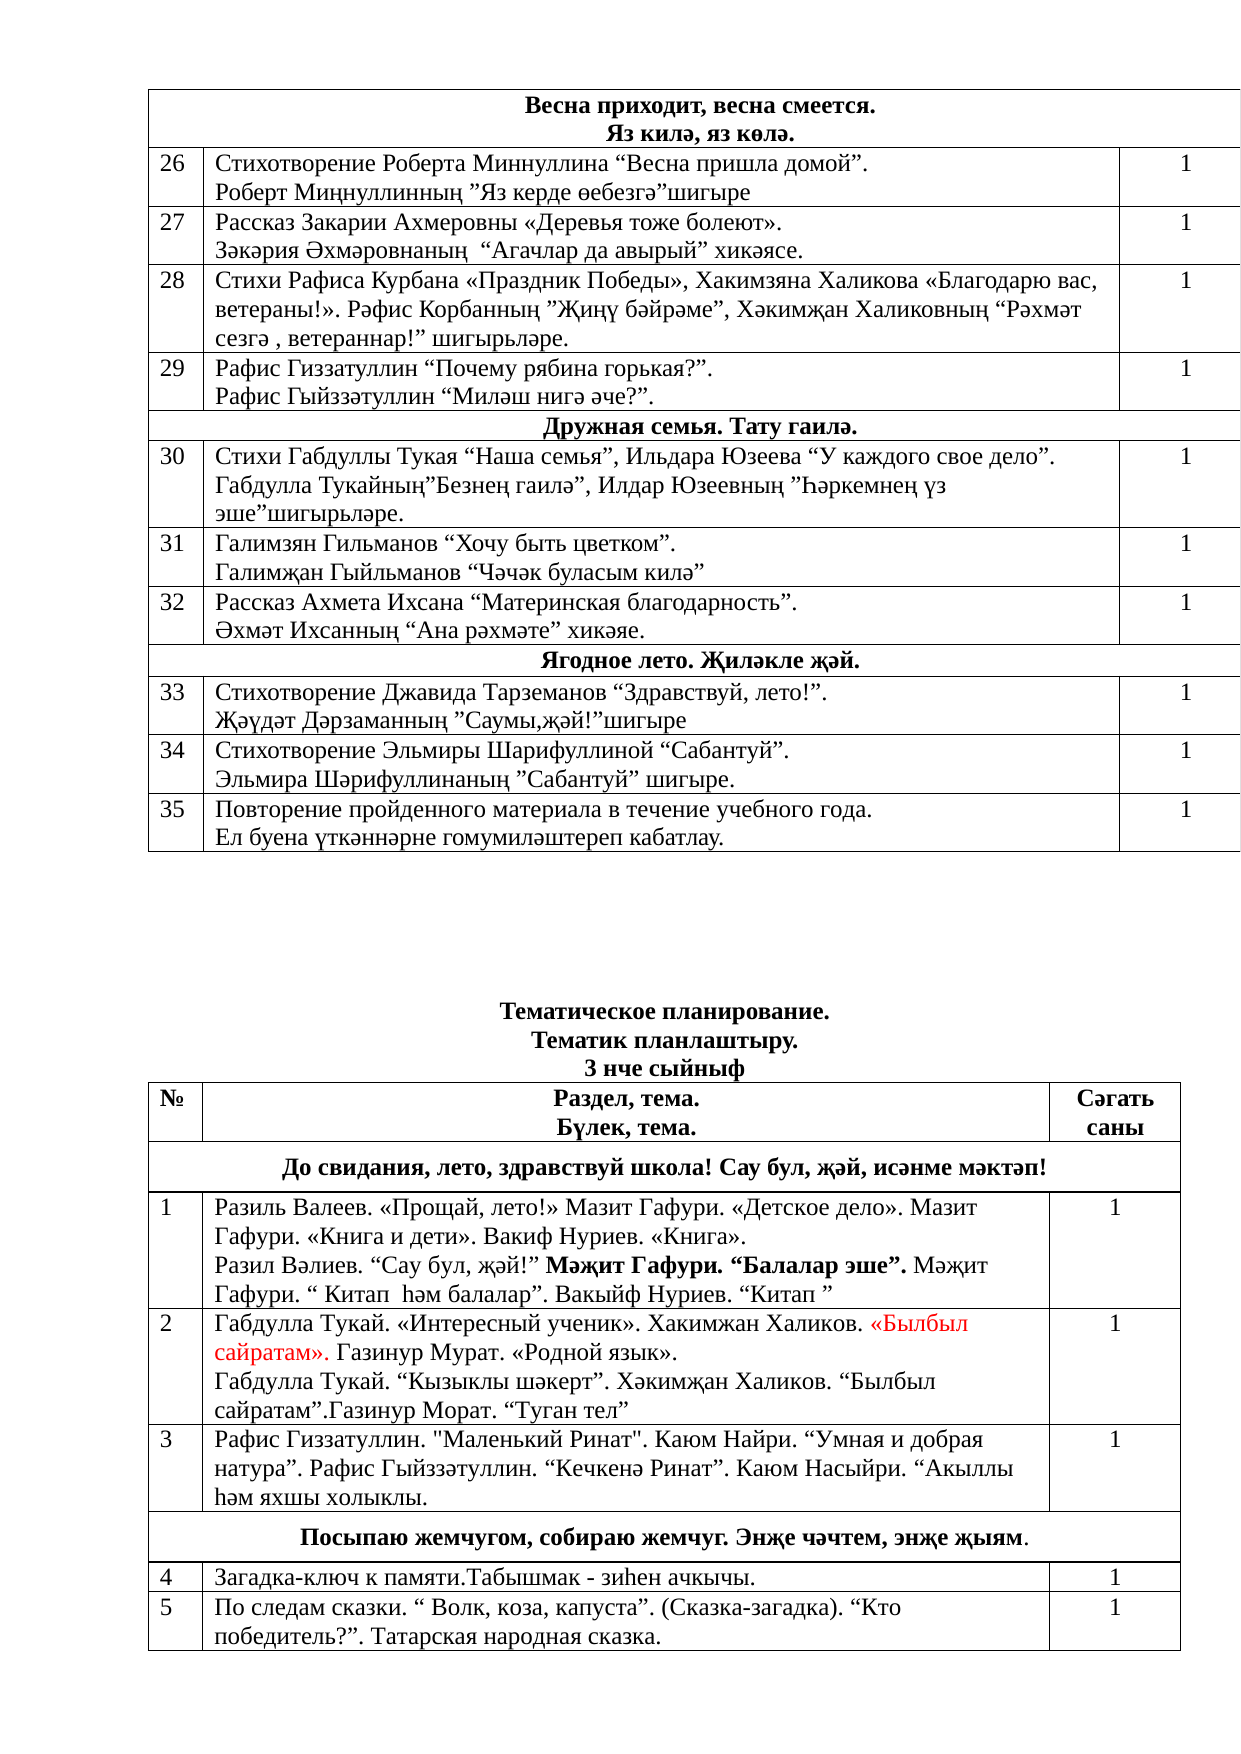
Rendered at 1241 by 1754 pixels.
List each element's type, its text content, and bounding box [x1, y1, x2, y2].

table_cell 31 [149, 528, 203, 586]
table_cell 1 [1120, 735, 1240, 793]
table_cell 1 [1050, 1193, 1180, 1307]
table_cell 1 [1120, 148, 1240, 206]
table_cell Стихотворение Джавида Тарземанов “Здравствуй, лето!”. Җәүдәт Дәрзаманның ”Саумы,җәй!”шигыре [204, 677, 1119, 734]
table_cell 1 [1120, 353, 1240, 410]
table_cell Разиль Валеев. «Прощай, лето!» Мазит Гафури. «Детское дело». Мазит Гафури. «Книга и дети». Вакиф Нуриев. «Книга». Разил Вәлиев. “Сау бул, җәй!” Мәҗит Гафури. “Балалар эше”. Мәҗит Гафури. “ Китап һәм балалар”. Вакыйф Нуриев. “Китап ” [203, 1193, 1049, 1307]
text Тематик планлаштыру. [148, 1025, 1181, 1053]
table_cell 30 [149, 441, 203, 527]
table_cell Рассказ Ахмета Ихсана “Материнская благодарность”. Әхмәт Ихсанның “Ана рәхмәте” хикәяе. [204, 587, 1119, 644]
table_cell 1 [1120, 677, 1240, 734]
table_cell 2 [149, 1309, 202, 1423]
table_cell 3 [149, 1425, 202, 1511]
table_cell 27 [149, 207, 203, 264]
table_header Сәгать саны [1050, 1083, 1180, 1141]
table_cell 26 [149, 148, 203, 206]
table_cell 1 [149, 1193, 202, 1307]
text 3 нче сыйныф [148, 1053, 1181, 1082]
table_cell 5 [149, 1592, 202, 1650]
table_cell 1 [1120, 794, 1240, 851]
table_cell До свидания, лето, здравствуй школа! Сау бул, җәй, исәнме мәктәп! [149, 1142, 1180, 1191]
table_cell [203, 1592, 1049, 1650]
table_cell 4 [149, 1563, 202, 1591]
table_header Раздел, тема. Бүлек, тема. [203, 1083, 1049, 1141]
table_cell Рафис Гиззатуллин “Почему рябина горькая?”. Рафис Гыйззәтуллин “Миләш нигә әче?”. [204, 353, 1119, 410]
table_cell 1 [1120, 528, 1240, 586]
table_cell 1 [1050, 1563, 1180, 1591]
table_cell Рафис Гиззатуллин. "Маленький Ринат". Каюм Найри. “Умная и добрая натура”. Рафис Гыйззәтуллин. “Кечкенә Ринат”. Каюм Насыйри. “Акыллы һәм яхшы холыклы. [203, 1425, 1049, 1511]
table_cell 35 [149, 794, 203, 851]
table_cell 1 [1120, 441, 1240, 527]
table_cell 29 [149, 353, 203, 410]
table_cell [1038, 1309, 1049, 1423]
table_cell Галимзян Гильманов “Хочу быть цветком”. Галимҗан Гыйльманов “Чәчәк буласым килә” [204, 528, 1119, 586]
table_cell 32 [149, 587, 203, 644]
table_cell Стихотворение Эльмиры Шарифуллиной “Сабантуй”. Эльмира Шәрифуллинаның ”Сабантуй” шигыре. [204, 735, 1119, 793]
table_header № [149, 1083, 202, 1141]
table_cell 1 [1050, 1309, 1180, 1423]
table_cell Посыпаю жемчугом, собираю жемчуг. Энҗе чәчтем, энҗе җыям. [149, 1512, 1180, 1561]
table_cell Загадка-ключ к памяти.Табышмак - зиһен ачкычы. [203, 1563, 1049, 1591]
table_cell 33 [149, 677, 203, 734]
table_cell 1 [1050, 1592, 1180, 1650]
table_cell Стихи Рафиса Курбана «Праздник Победы», Хакимзяна Халикова «Благодарю вас, ветераны!». Рәфис Корбанның ”Җиңү бәйрәме”, Хәкимҗан Халиковның “Рәхмәт сезгә , ветераннар!” шигырьләре. [204, 265, 1119, 352]
table_cell Рассказ Закарии Ахмеровны «Деревья тоже болеют». Зәкәрия Әхмәровнаның “Агачлар да авырый” хикәясе. [204, 207, 1119, 264]
table_cell 1 [1120, 265, 1240, 352]
table_cell Стихи Габдуллы Тукая “Наша семья”, Ильдара Юзеева “У каждого свое дело”. Габдулла Тукайның”Безнең гаилә”, Илдар Юзеевның ”Һәркемнең үз эше”шигырьләре. [204, 441, 1119, 527]
table_cell 1 [1120, 207, 1240, 264]
table_cell Стихотворение Роберта Миннуллина “Весна пришла домой”. Роберт Миңнуллинның ”Яз керде өебезгә”шигыре [204, 148, 1119, 206]
table_cell Ягодное лето. Җиләкле җәй. [149, 645, 1240, 676]
table_cell Весна приходит, весна смеется. Яз килә, яз көлә. [149, 90, 1240, 147]
table_cell 1 [1120, 587, 1240, 644]
text Тематическое планирование. [148, 996, 1181, 1025]
table_cell 28 [149, 265, 203, 352]
table_cell 1 [1050, 1425, 1180, 1511]
table_cell Повторение пройденного материала в течение учебного года. Ел буена үткәннәрне гомумиләштереп кабатлау. [204, 794, 1119, 851]
table_cell 34 [149, 735, 203, 793]
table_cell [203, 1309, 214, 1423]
table_cell Дружная семья. Тату гаилә. [149, 411, 1240, 440]
